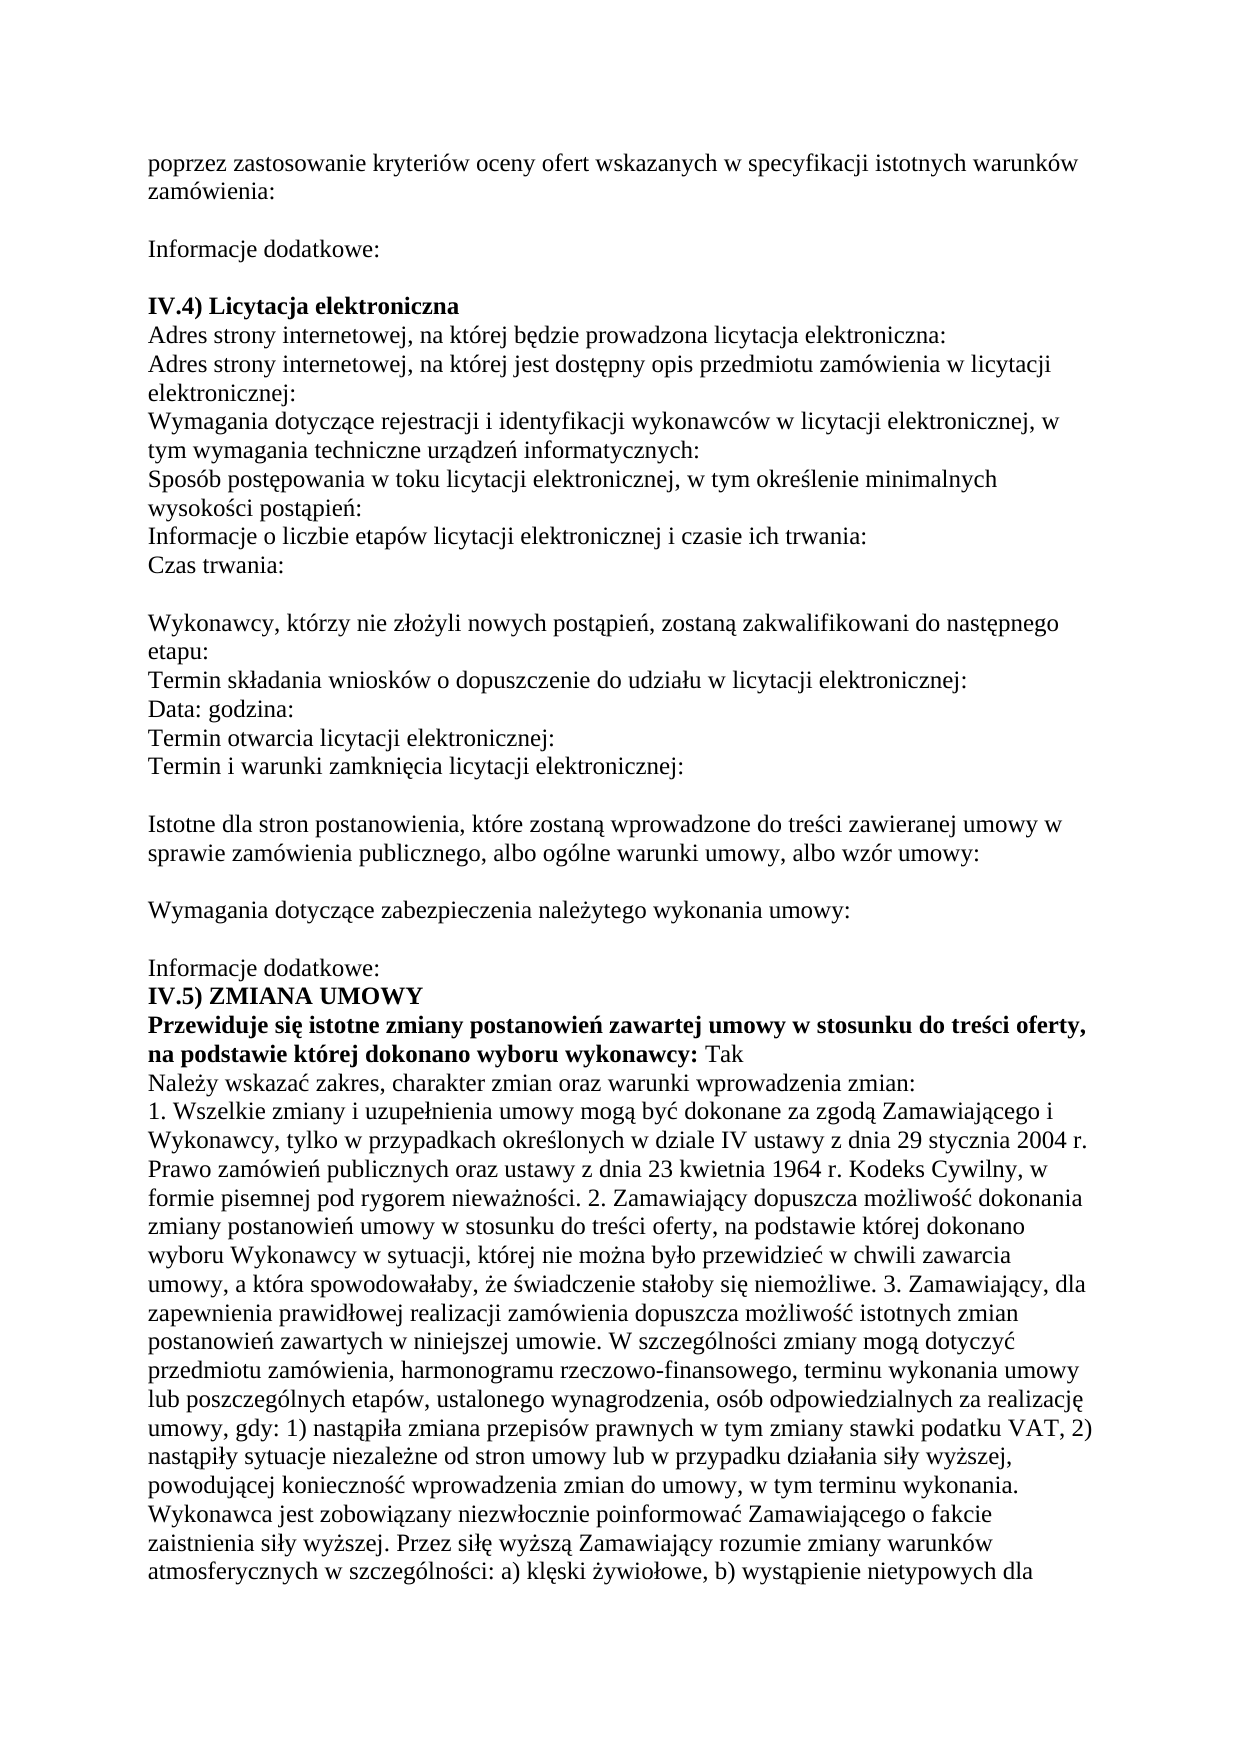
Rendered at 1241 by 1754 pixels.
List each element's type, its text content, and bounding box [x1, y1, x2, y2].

text Wymagania dotyczące rejestracji i identyfikacji wykonawców w licytacji elektronicznej, w tym wymagania techniczne urządzeń informatycznych: [148, 406, 1093, 464]
text Istotne dla stron postanowienia, które zostaną wprowadzone do treści zawieranej umowy w sprawie zamówienia publicznego, albo ogólne warunki umowy, albo wzór umowy: [148, 780, 1093, 866]
text Sposób postępowania w toku licytacji elektronicznej, w tym określenie minimalnych wysokości postąpień: [148, 464, 1093, 521]
text Adres strony internetowej, na której jest dostępny opis przedmiotu zamówienia w licytacji elektronicznej: [148, 349, 1093, 406]
text Czas trwania: Wykonawcy, którzy nie złożyli nowych postąpień, zostaną zakwalifikowani do następnego etapu: [148, 550, 1093, 665]
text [148, 981, 1093, 1585]
text Termin składania wniosków o dopuszczenie do udziału w licytacji elektronicznej: Data: godzina: Termin otwarcia licytacji elektronicznej: [148, 665, 1093, 751]
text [148, 148, 1093, 349]
text Termin i warunki zamknięcia licytacji elektronicznej: [148, 751, 1093, 780]
text Wymagania dotyczące zabezpieczenia należytego wykonania umowy: [148, 866, 1093, 924]
text Informacje o liczbie etapów licytacji elektronicznej i czasie ich trwania: [148, 521, 1093, 550]
text Informacje dodatkowe: [148, 924, 1093, 981]
